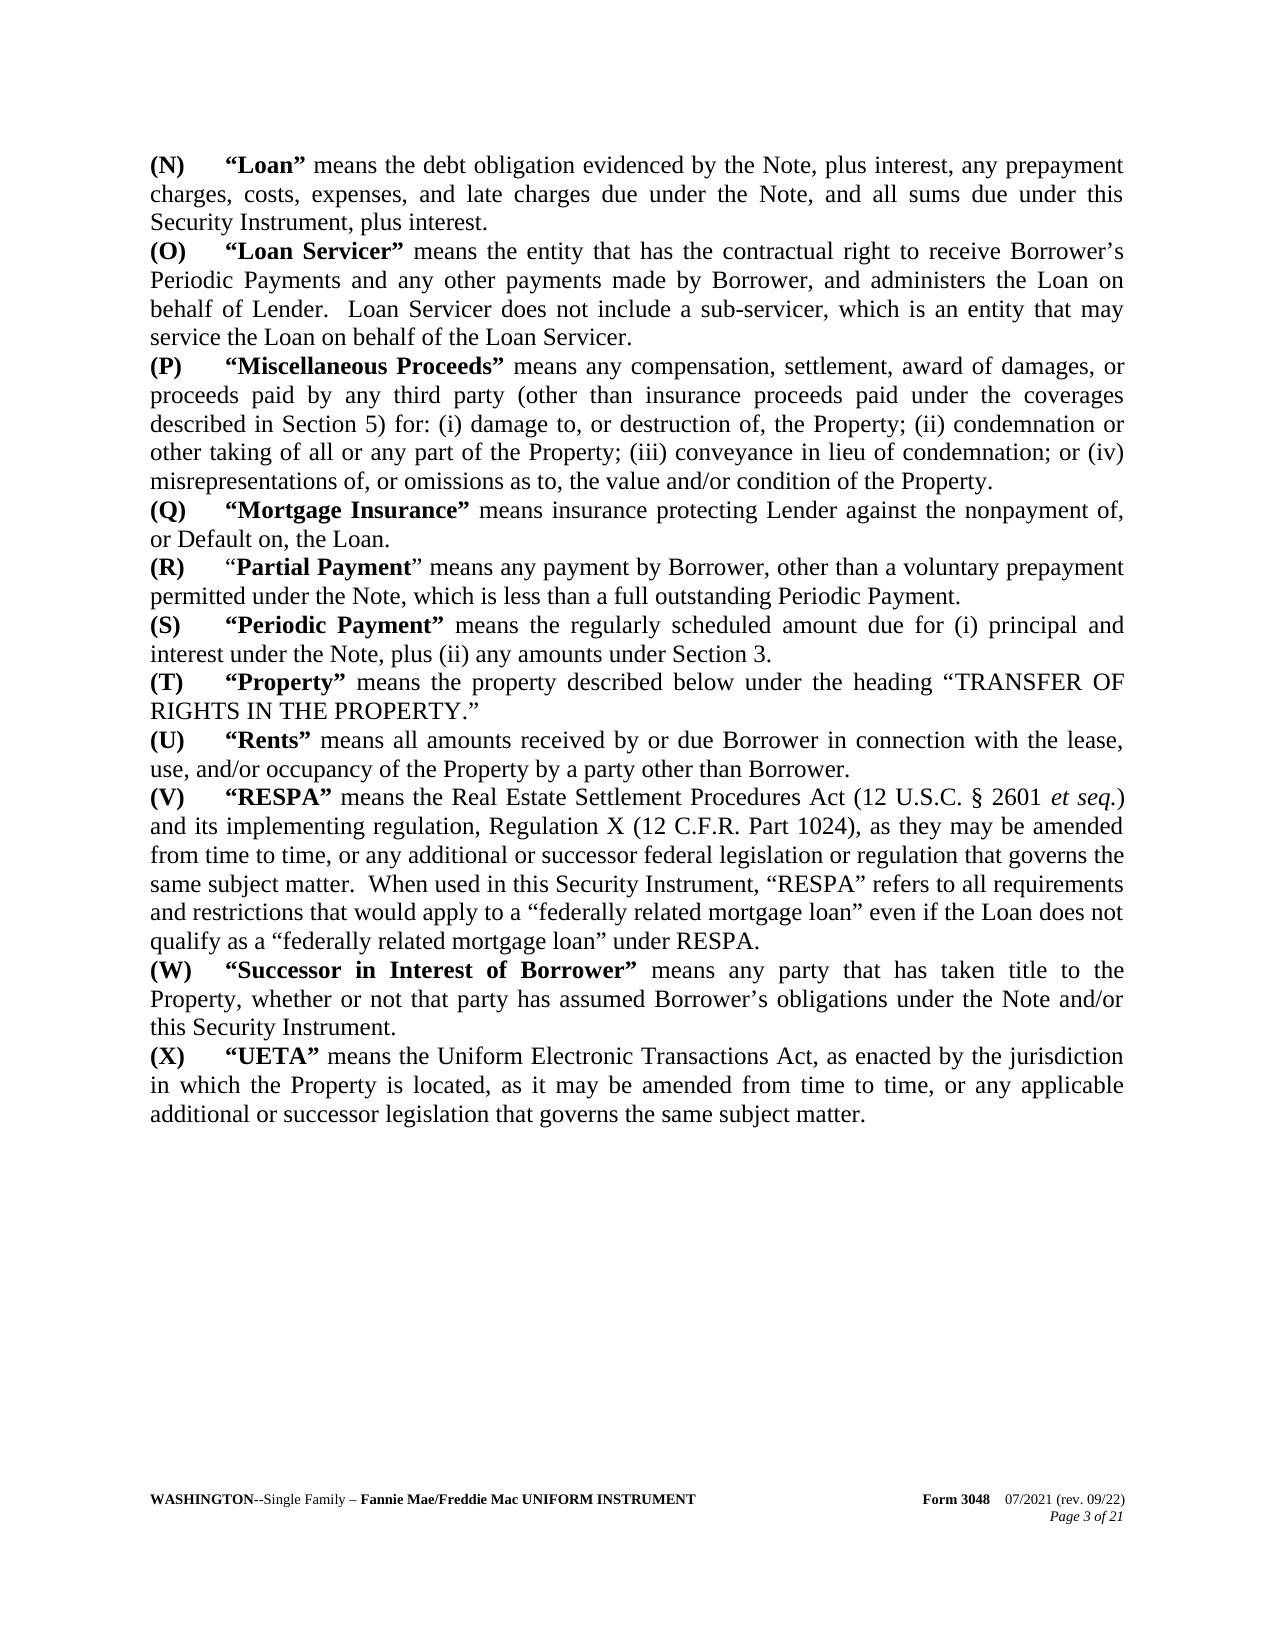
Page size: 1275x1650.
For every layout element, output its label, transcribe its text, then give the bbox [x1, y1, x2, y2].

text (N) “Loan” means the debt obligation evidenced by the Note, plus interest, any prepayment charges, costs, expenses, and late charges due under the Note, and all sums due under this Security Instrument, plus interest. [150, 150, 1125, 236]
text (O) “Loan Servicer” means the entity that has the contractual right to receive Borrower’s Periodic Payments and any other payments made by Borrower, and administers the Loan on behalf of Lender. Loan Servicer does not include a sub-servicer, which is an entity that may service the Loan on behalf of the Loan Servicer. [150, 236, 1125, 351]
text (R) “Partial Payment” means any payment by Borrower, other than a voluntary prepayment permitted under the Note, which is less than a full outstanding Periodic Payment. [150, 552, 1125, 610]
text (X) “UETA” means the Uniform Electronic Transactions Act, as enacted by the jurisdiction in which the Property is located, as it may be amended from time to time, or any applicable additional or successor legislation that governs the same subject matter. [150, 1041, 1125, 1127]
text (T) “Property” means the property described below under the heading “Transfer of Rights in the Property.” [150, 667, 1125, 725]
text (S) “Periodic Payment” means the regularly scheduled amount due for (i) principal and interest under the Note, plus (ii) any amounts under Section 3. [150, 610, 1125, 667]
text (Q) “Mortgage Insurance” means insurance protecting Lender against the nonpayment of, or Default on, the Loan. [150, 495, 1125, 552]
text (W) “Successor in Interest of Borrower” means any party that has taken title to the Property, whether or not that party has assumed Borrower’s obligations under the Note and/or this Security Instrument. [150, 955, 1125, 1041]
text (V) “RESPA” means the Real Estate Settlement Procedures Act (12 U.S.C. § 2601 et seq.) and its implementing regulation, Regulation X (12 C.F.R. Part 1024), as they may be amended from time to time, or any additional or successor federal legislation or regulation that governs the same subject matter. When used in this Security Instrument, “RESPA” refers to all requirements and restrictions that would apply to a “federally related mortgage loan” even if the Loan does not qualify as a “federally related mortgage loan” under RESPA. [150, 782, 1125, 955]
text (P) “Miscellaneous Proceeds” means any compensation, settlement, award of damages, or proceeds paid by any third party (other than insurance proceeds paid under the coverages described in Section 5) for: (i) damage to, or destruction of, the Property; (ii) condemnation or other taking of all or any part of the Property; (iii) conveyance in lieu of condemnation; or (iv) misrepresentations of, or omissions as to, the value and/or condition of the Property. [150, 351, 1125, 495]
text (U) “Rents” means all amounts received by or due Borrower in connection with the lease, use, and/or occupancy of the Property by a party other than Borrower. [150, 725, 1125, 782]
